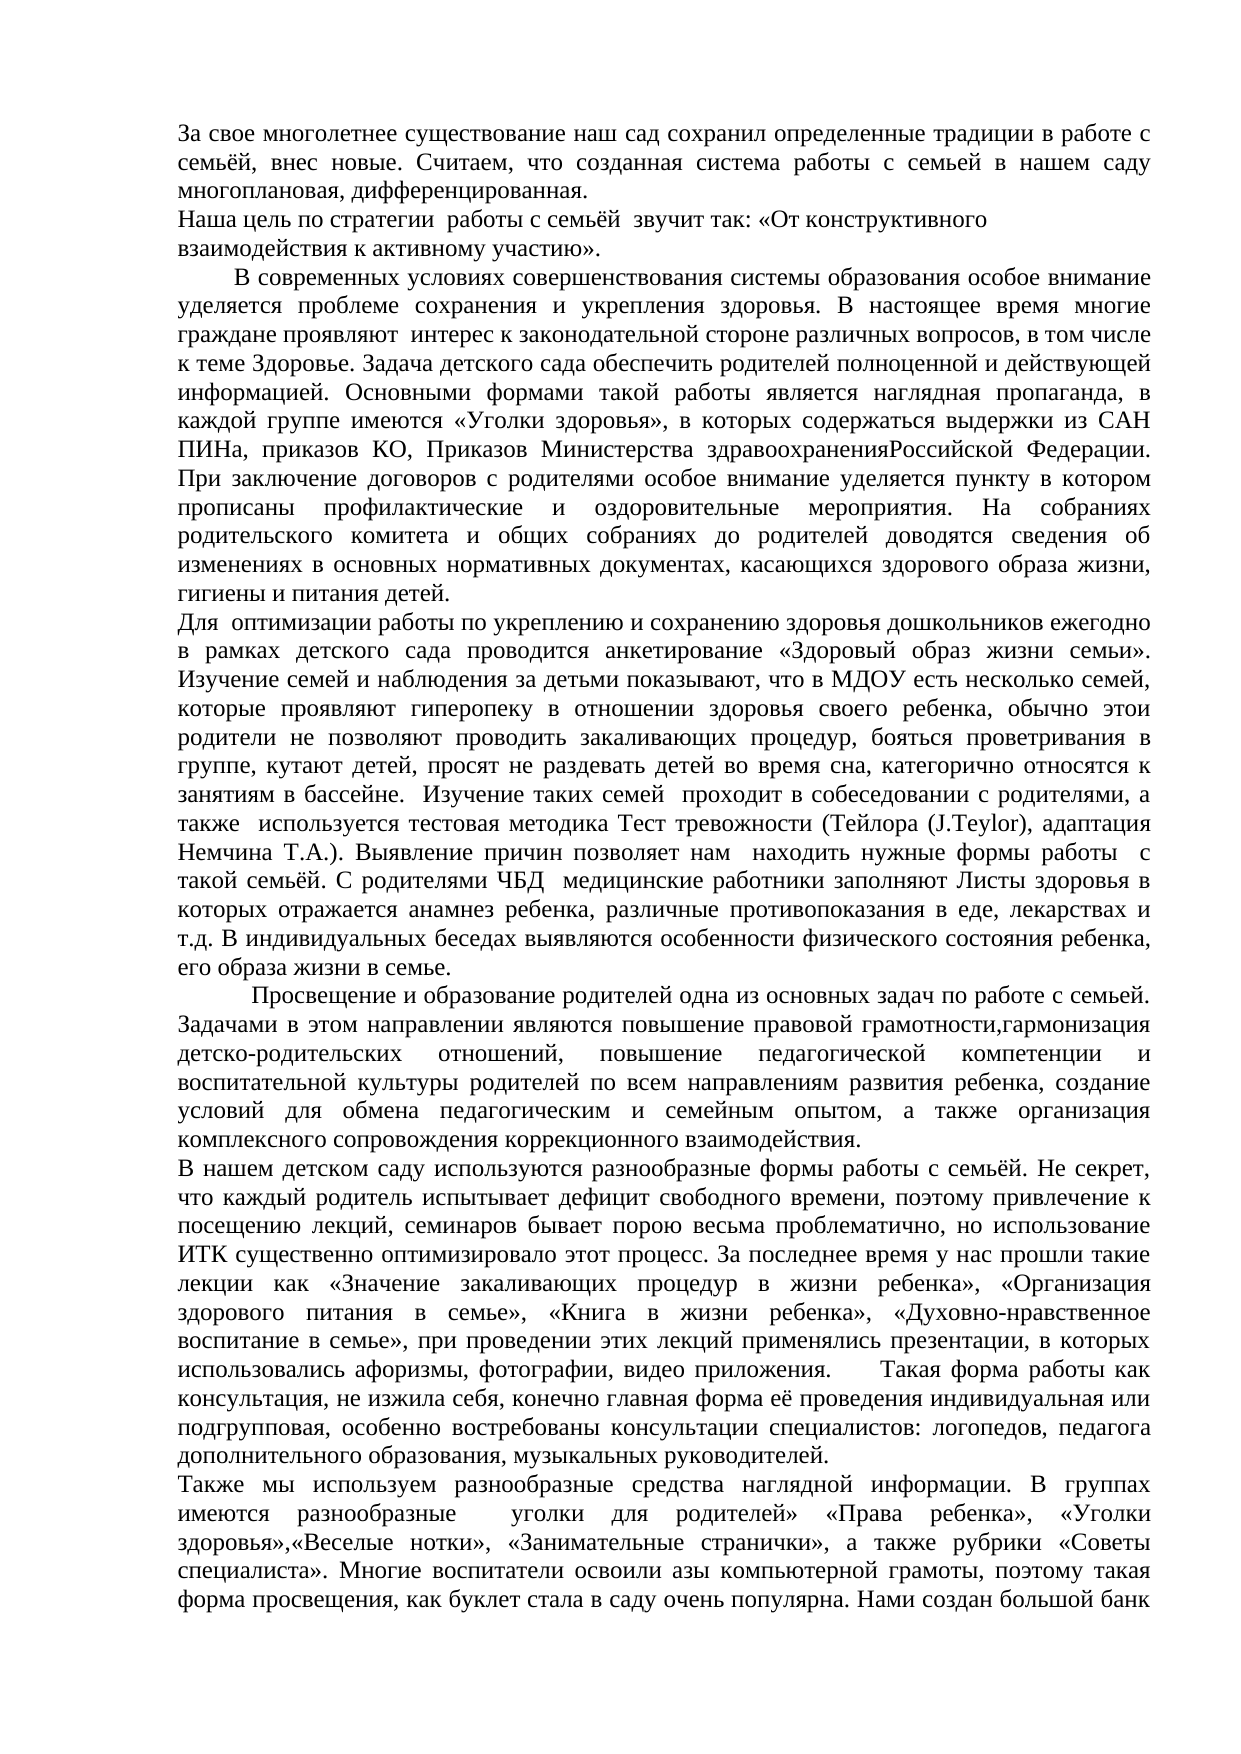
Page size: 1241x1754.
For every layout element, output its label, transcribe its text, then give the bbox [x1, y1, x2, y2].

text Для оптимизации работы по укреплению и сохранению здоровья дошкольников ежегодно в рамках детского сада проводится анкетирование «Здоровый образ жизни семьи». Изучение семей и наблюдения за детьми показывают, что в МДОУ есть несколько семей, которые проявляют гиперопеку в отношении здоровья своего ребенка, обычно этои родители не позволяют проводить закаливающих процедур, бояться проветривания в группе, кутают детей, просят не раздевать детей во время сна, категорично относятся к занятиям в бассейне. Изучение таких семей проходит в собеседовании с родителями, а также используется тестовая методика Тест тревожности (Тейлора (J.Teylor), адаптация Немчина Т.А.). Выявление причин позволяет нам находить нужные формы работы с такой семьёй. С родителями ЧБД медицинские работники заполняют Листы здоровья в которых отражается анамнез ребенка, различные противопоказания в еде, лекарствах и т.д. В индивидуальных беседах выявляются особенности физического состояния ребенка, его образа жизни в семье. [177, 607, 1152, 981]
text Наша цель по стратегии работы с семьёй звучит так: «От конструктивного взаимодействия к активному участию». [177, 204, 1152, 262]
text В современных условиях совершенствования системы образования особое внимание уделяется проблеме сохранения и укрепления здоровья. В настоящее время многие граждане проявляют интерес к законодательной стороне различных вопросов, в том числе к теме Здоровье. Задача детского сада обеспечить родителей полноценной и действующей информацией. Основными формами такой работы является наглядная пропаганда, в каждой группе имеются «Уголки здоровья», в которых содержаться выдержки из САН ПИНа, приказов КО, Приказов Министерства здравоохраненияРоссийской Федерации. При заключение договоров с родителями особое внимание уделяется пункту в котором прописаны профилактические и оздоровительные мероприятия. На собраниях родительского комитета и общих собраниях до родителей доводятся сведения об изменениях в основных нормативных документах, касающихся здорового образа жизни, гигиены и питания детей. [177, 262, 1152, 607]
text В нашем детском саду используются разнообразные формы работы с семьёй. Не секрет, что каждый родитель испытывает дефицит свободного времени, поэтому привлечение к посещению лекций, семинаров бывает порою весьма проблематично, но использование ИТК существенно оптимизировало этот процесс. За последнее время у нас прошли такие лекции как «Значение закаливающих процедур в жизни ребенка», «Организация здорового питания в семье», «Книга в жизни ребенка», «Духовно-нравственное воспитание в семье», при проведении этих лекций применялись презентации, в которых использовались афоризмы, фотографии, видео приложения. Такая форма работы как консультация, не изжила себя, конечно главная форма её проведения индивидуальная или подгрупповая, особенно востребованы консультации специалистов: логопедов, педагога дополнительного образования, музыкальных руководителей. [177, 1153, 1152, 1469]
text Просвещение и образование родителей одна из основных задач по работе с семьей. Задачами в этом направлении являются повышение правовой грамотности,гармонизация детско-родительских отношений, повышение педагогической компетенции и воспитательной культуры родителей по всем направлениям развития ребенка, создание условий для обмена педагогическим и семейным опытом, а также организация комплексного сопровождения коррекционного взаимодействия. [177, 981, 1152, 1153]
text За свое многолетнее существование наш сад сохранил определенные традиции в работе с семьёй, внес новые. Считаем, что созданная система работы с семьей в нашем саду многоплановая, дифференцированная. [177, 118, 1152, 204]
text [177, 1469, 1152, 1613]
